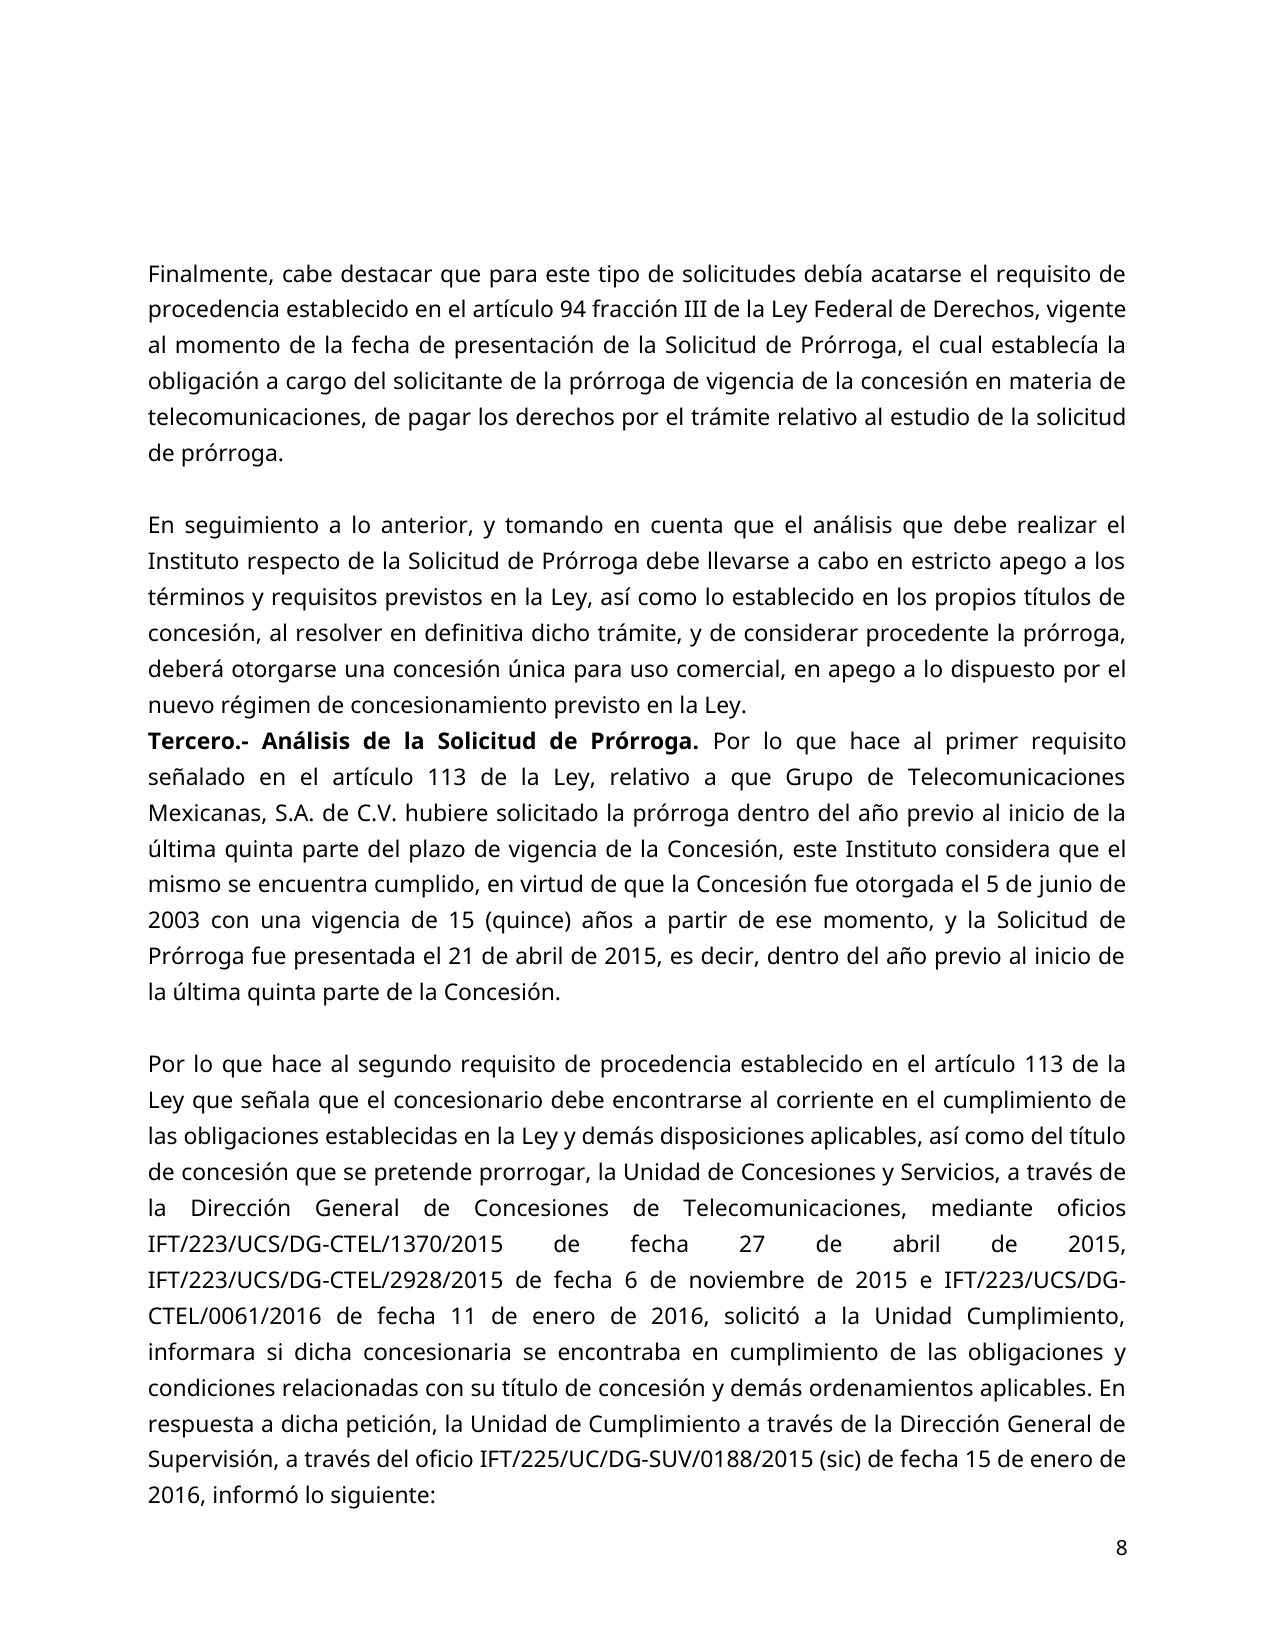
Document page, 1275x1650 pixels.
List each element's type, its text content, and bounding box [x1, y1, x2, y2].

text Tercero.- Análisis de la Solicitud de Prórroga. Por lo que hace al primer requisito señalado en el artículo 113 de la Ley, relativo a que Grupo de Telecomunicaciones Mexicanas, S.A. de C.V. hubiere solicitado la prórroga dentro del año previo al inicio de la última quinta parte del plazo de vigencia de la Concesión, este Instituto considera que el mismo se encuentra cumplido, en virtud de que la Concesión fue otorgada el 5 de junio de 2003 con una vigencia de 15 (quince) años a partir de ese momento, y la Solicitud de Prórroga fue presentada el 21 de abril de 2015, es decir, dentro del año previo al inicio de la última quinta parte de la Concesión. [148, 725, 1127, 1007]
text Por lo que hace al segundo requisito de procedencia establecido en el artículo 113 de la Ley que señala que el concesionario debe encontrarse al corriente en el cumplimiento de las obligaciones establecidas en la Ley y demás disposiciones aplicables, así como del título de concesión que se pretende prorrogar, la Unidad de Concesiones y Servicios, a través de la Dirección General de Concesiones de Telecomunicaciones, mediante oficios IFT/223/UCS/DG-CTEL/1370/2015 de fecha 27 de abril de 2015, IFT/223/UCS/DG-CTEL/2928/2015 de fecha 6 de noviembre de 2015 e IFT/223/UCS/DG-CTEL/0061/2016 de fecha 11 de enero de 2016, solicitó a la Unidad Cumplimiento, informara si dicha concesionaria se encontraba en cumplimiento de las obligaciones y condiciones relacionadas con su título de concesión y demás ordenamientos aplicables. En respuesta a dicha petición, la Unidad de Cumplimiento a través de la Dirección General de Supervisión, a través del oficio IFT/225/UC/DG-SUV/0188/2015 (sic) de fecha 15 de enero de 2016, informó lo siguiente: [148, 1048, 1127, 1511]
text En seguimiento a lo anterior, y tomando en cuenta que el análisis que debe realizar el Instituto respecto de la Solicitud de Prórroga debe llevarse a cabo en estricto apego a los términos y requisitos previstos en la Ley, así como lo establecido en los propios títulos de concesión, al resolver en definitiva dicho trámite, y de considerar procedente la prórroga, deberá otorgarse una concesión única para uso comercial, en apego a lo dispuesto por el nuevo régimen de concesionamiento previsto en la Ley. [148, 509, 1127, 720]
text Finalmente, cabe destacar que para este tipo de solicitudes debía acatarse el requisito de procedencia establecido en el artículo 94 fracción III de la Ley Federal de Derechos, vigente al momento de la fecha de presentación de la Solicitud de Prórroga, el cual establecía la obligación a cargo del solicitante de la prórroga de vigencia de la concesión en materia de telecomunicaciones, de pagar los derechos por el trámite relativo al estudio de la solicitud de prórroga. [148, 257, 1127, 468]
